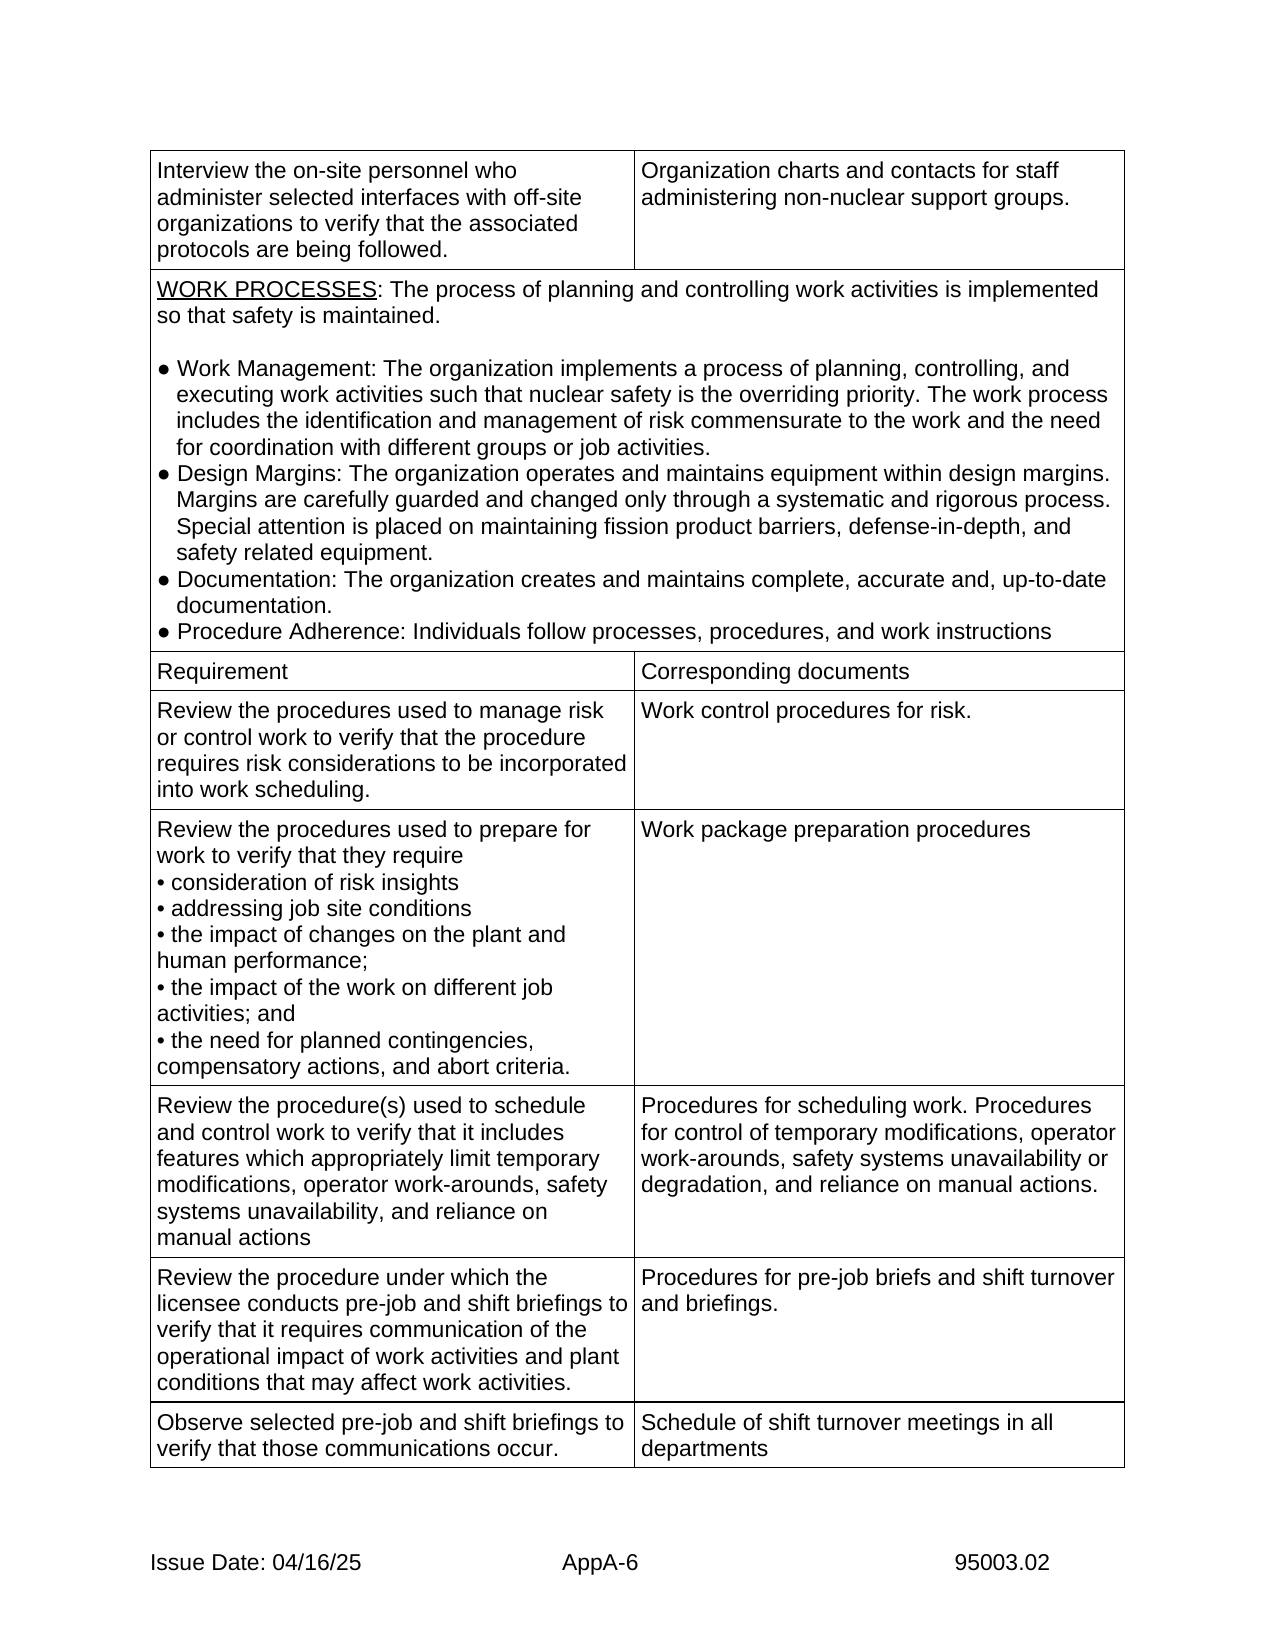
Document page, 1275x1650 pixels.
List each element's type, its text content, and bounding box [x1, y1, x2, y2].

table_cell Review the procedure(s) used to schedule and control work to verify that it includes features which appropriately limit temporary modifications, operator work-arounds, safety systems unavailability, and reliance on manual actions [151, 1086, 634, 1257]
table_cell Requirement [151, 652, 634, 690]
table_cell Corresponding documents [635, 652, 1124, 690]
table_cell Procedures for pre-job briefs and shift turnover and briefings. [635, 1258, 1124, 1401]
table_cell Organization charts and contacts for staff administering non-nuclear support groups. [635, 151, 1124, 268]
table_cell Review the procedure under which the licensee conducts pre-job and shift briefings to verify that it requires communication of the operational impact of work activities and plant conditions that may affect work activities. [151, 1258, 634, 1401]
table_cell Review the procedures used to manage risk or control work to verify that the procedure requires risk considerations to be incorporated into work scheduling. [151, 691, 634, 809]
table_cell Review the procedures used to prepare for work to verify that they require • consideration of risk insights • addressing job site conditions • the impact of changes on the plant and human performance; • the impact of the work on different job activities; and • the need for planned contingencies, compensatory actions, and abort criteria. [151, 810, 634, 1085]
table_cell Schedule of shift turnover meetings in all departments [635, 1403, 1124, 1467]
table_cell WORK PROCESSES: The process of planning and controlling work activities is implemented so that safety is maintained. ● Work Management: The organization implements a process of planning, controlling, and executing work activities such that nuclear safety is the overriding priority. The work process includes the identification and management of risk commensurate to the work and the need for coordination with different groups or job activities. ● Design Margins: The organization operates and maintains equipment within design margins. Margins are carefully guarded and changed only through a systematic and rigorous process. Special attention is placed on maintaining fission product barriers, defense-in-depth, and safety related equipment. ● Documentation: The organization creates and maintains complete, accurate and, up-to-date documentation. ● Procedure Adherence: Individuals follow processes, procedures, and work instructions [151, 270, 1124, 651]
table_cell Observe selected pre-job and shift briefings to verify that those communications occur. [151, 1403, 634, 1467]
table_cell Interview the on-site personnel who administer selected interfaces with off-site organizations to verify that the associated protocols are being followed. [151, 151, 634, 268]
table_cell Work control procedures for risk. [635, 691, 1124, 809]
table_cell Procedures for scheduling work. Procedures for control of temporary modifications, operator work-arounds, safety systems unavailability or degradation, and reliance on manual actions. [635, 1086, 1124, 1257]
table_cell Work package preparation procedures [635, 810, 1124, 1085]
